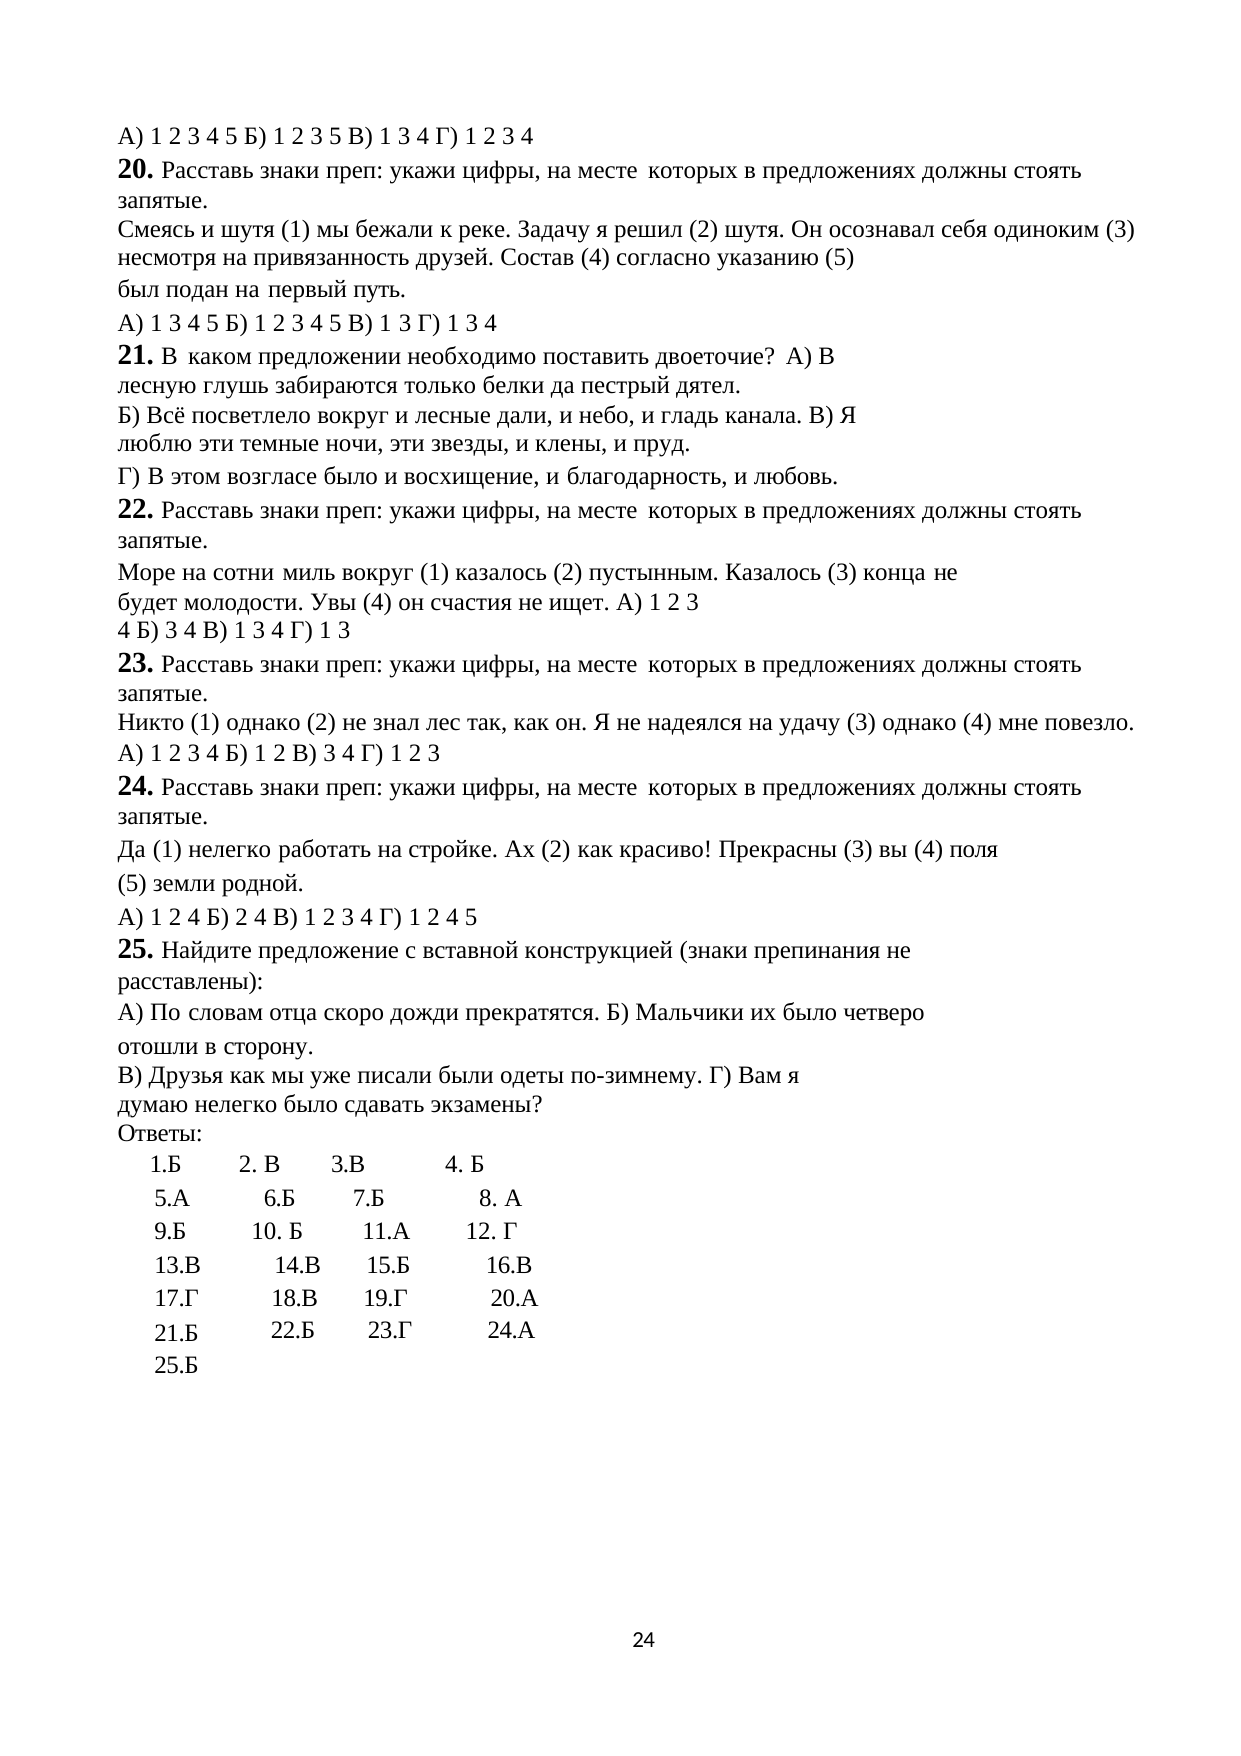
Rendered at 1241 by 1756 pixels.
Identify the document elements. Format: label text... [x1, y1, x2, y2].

table_cell 11.А [326, 1214, 428, 1248]
table_header 2. В [226, 1147, 326, 1181]
list В каком предложении необходимо поставить двоеточие? А) В лесную глушь забираются только белки да пестрый дятел. [117, 338, 911, 399]
table_cell 10. Б [226, 1214, 326, 1248]
text будет молодости. Увы (4) он счастия не ищет. А) 1 2 3 4 Б) 3 4 В) 1 3 4 Г) 1 3 [117, 588, 714, 644]
text В) Друзья как мы уже писали были одеты по-зимнему. Г) Вам я думаю нелегко было сдавать экзамены? [117, 1061, 819, 1117]
table_cell 15.Б [326, 1248, 428, 1281]
list Расставь знаки преп: укажи цифры, на месте которых в предложениях должны стоять запятые. [117, 151, 1150, 214]
list Расставь знаки преп: укажи цифры, на месте которых в предложениях должны стоять запятые. [117, 769, 1149, 830]
text Б) Всё посветлело вокруг и лесные дали, и небо, и гладь канала. В) Я люблю эти темные ночи, эти звезды, и клены, и пруд. [117, 401, 937, 457]
table_header 1.Б [144, 1147, 226, 1181]
text Море на сотни миль вокруг (1) казалось (2) пустынным. Казалось (3) конца не [117, 555, 1226, 587]
text А) 1 3 4 5 Б) 1 2 3 4 5 В) 1 3 Г) 1 3 4 [117, 304, 1226, 338]
table_header 4. Б [428, 1147, 543, 1181]
table_cell 21.Б 25.Б [144, 1315, 226, 1381]
table_cell 12. Г [428, 1214, 543, 1248]
text Ответы: [117, 1118, 1226, 1147]
table_cell 14.В [226, 1248, 326, 1281]
table_cell 5.А [144, 1181, 226, 1214]
table_cell 7.Б [326, 1181, 428, 1214]
table_cell 24.А [428, 1315, 543, 1381]
table_cell 17.Г [144, 1281, 226, 1315]
table_cell 18.В [226, 1281, 326, 1315]
table_cell 22.Б [226, 1315, 326, 1381]
text Г) В этом возгласе было и восхищение, и благодарность, и любовь. [117, 458, 1226, 491]
text Смеясь и шутя (1) мы бежали к реке. Задачу я решил (2) шутя. Он осознавал себя одиноким (3) несмотря на привязанность друзей. Состав (4) согласно указанию (5) [117, 215, 1226, 271]
text А) 1 2 4 Б) 2 4 В) 1 2 3 4 Г) 1 2 4 5 [117, 898, 1226, 932]
table_cell 20.А [428, 1281, 543, 1315]
list Расставь знаки преп: укажи цифры, на месте которых в предложениях должны стоять запятые. [117, 491, 1149, 554]
table_cell 16.В [428, 1248, 543, 1281]
table_cell 19.Г [326, 1281, 428, 1315]
text А) 1 2 3 4 5 Б) 1 2 3 5 В) 1 3 4 Г) 1 2 3 4 [117, 118, 1226, 151]
text Никто (1) однако (2) не знал лес так, как он. Я не надеялся на удачу (3) однако (4) мне повезло. [117, 707, 1155, 736]
text был подан на первый путь. [117, 271, 1226, 304]
table_cell 13.В [144, 1248, 226, 1281]
text Да (1) нелегко работать на стройке. Ах (2) как красиво! Прекрасны (3) вы (4) поля [117, 831, 1226, 864]
table_cell 8. А [428, 1181, 543, 1214]
list Расставь знаки преп: укажи цифры, на месте которых в предложениях должны стоять запятые. [117, 646, 1149, 707]
table_cell 6.Б [226, 1181, 326, 1214]
text (5) земли родной. [117, 864, 1226, 898]
table_header 3.В [326, 1147, 428, 1181]
text А) 1 2 3 4 Б) 1 2 В) 3 4 Г) 1 2 3 [117, 736, 1226, 768]
text отошли в сторону. [117, 1028, 1226, 1061]
text А) По словам отца скоро дожди прекратятся. Б) Мальчики их было четверо [117, 996, 1226, 1027]
list Найдите предложение с вставной конструкцией (знаки препинания не расставлены): [117, 932, 1037, 995]
table_cell 9.Б [144, 1214, 226, 1248]
table_cell 23.Г [326, 1315, 428, 1381]
